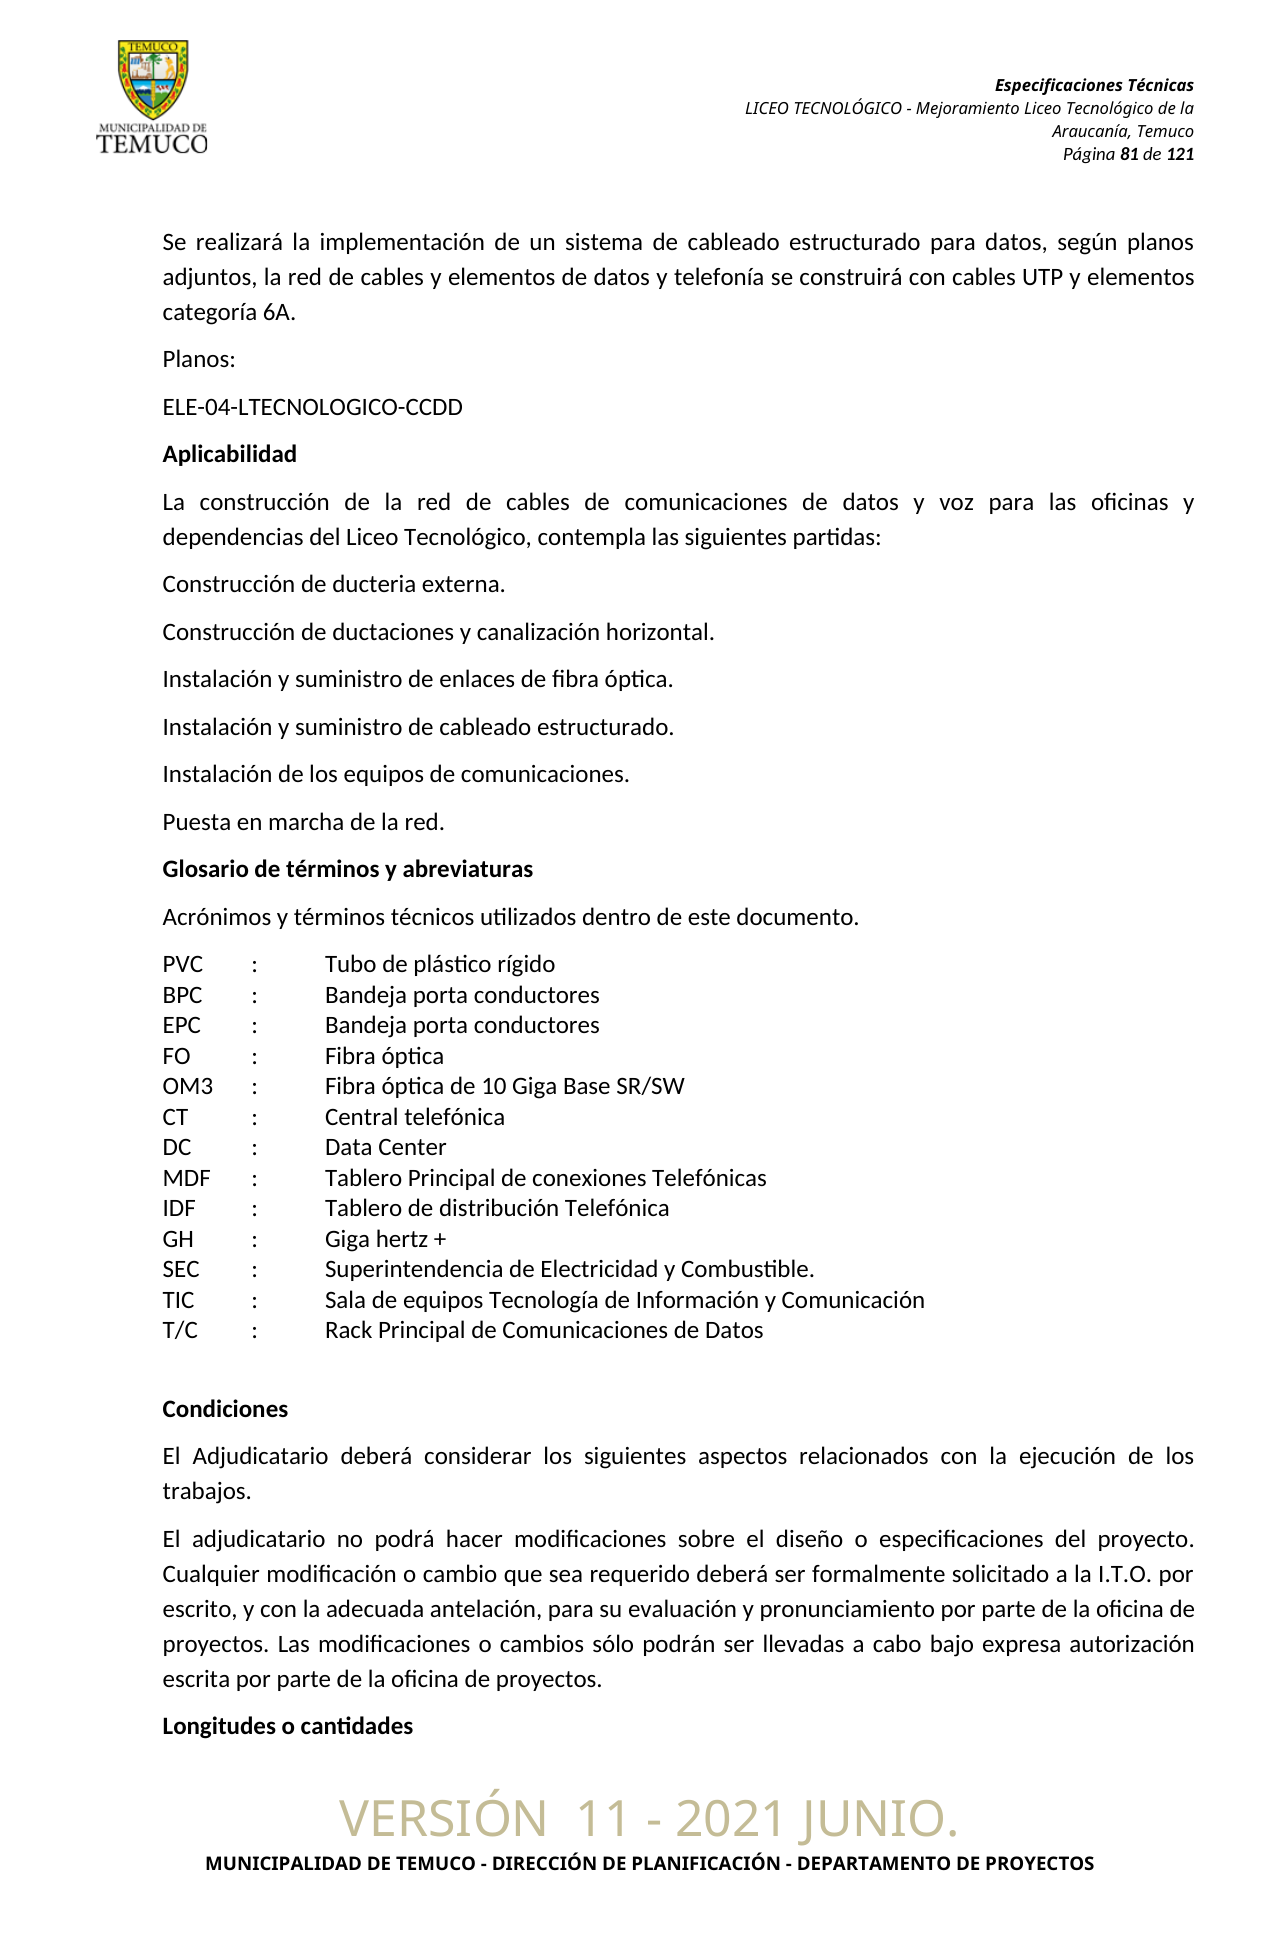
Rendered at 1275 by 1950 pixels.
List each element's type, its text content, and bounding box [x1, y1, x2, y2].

text FO : Fibra óptica [162, 1040, 1196, 1071]
text El Adjudicatario deberá considerar los siguientes aspectos relacionados con la ejecución de los trabajos. [162, 1440, 1196, 1506]
text DC : Data Center [162, 1132, 1196, 1162]
text OM3 : Fibra óptica de 10 Giga Base SR/SW [162, 1071, 1196, 1101]
text Acrónimos y términos técnicos utilizados dentro de este documento. [162, 901, 1196, 931]
text GH : Giga hertz + [162, 1223, 1196, 1254]
text CT : Central telefónica [162, 1101, 1196, 1132]
text IDF : Tablero de distribución Telefónica [162, 1193, 1196, 1223]
text Glosario de términos y abreviaturas [162, 853, 1196, 884]
text BPC : Bandeja porta conductores [162, 979, 1196, 1009]
text Condiciones [162, 1393, 1196, 1423]
text Planos: [162, 343, 1196, 374]
text EPC : Bandeja porta conductores [162, 1009, 1196, 1040]
text Se realizará la implementación de un sistema de cableado estructurado para datos, según planos adjuntos, la red de cables y elementos de datos y telefonía se construirá con cables UTP y elementos categoría 6A. [162, 226, 1196, 326]
text MDF : Tablero Principal de conexiones Telefónicas [162, 1162, 1196, 1193]
text El adjudicatario no podrá hacer modificaciones sobre el diseño o especificaciones del proyecto. Cualquier modificación o cambio que sea requerido deberá ser formalmente solicitado a la I.T.O. por escrito, y con la adecuada antelación, para su evaluación y pronunciamiento por parte de la oficina de proyectos. Las modificaciones o cambios sólo podrán ser llevadas a cabo bajo expresa autorización escrita por parte de la oficina de proyectos. [162, 1523, 1196, 1693]
text Aplicabilidad [162, 438, 1196, 469]
text PVC : Tubo de plástico rígido [162, 948, 1196, 979]
text Construcción de ducteria externa. [162, 568, 1196, 599]
text La construcción de la red de cables de comunicaciones de datos y voz para las oficinas y dependencias del Liceo Tecnológico, contempla las siguientes partidas: [162, 486, 1196, 551]
text T/C : Rack Principal de Comunicaciones de Datos [162, 1315, 1196, 1345]
text Longitudes o cantidades [162, 1710, 1196, 1741]
text ELE-04-LTECNOLOGICO-CCDD [162, 391, 1196, 421]
text Construcción de ductaciones y canalización horizontal. [162, 616, 1196, 646]
text Puesta en marcha de la red. [162, 806, 1196, 836]
text TIC : Sala de equipos Tecnología de Información y Comunicación [162, 1284, 1196, 1315]
text Instalación de los equipos de comunicaciones. [162, 758, 1196, 789]
picture [94, 38, 207, 157]
text Instalación y suministro de enlaces de fibra óptica. [162, 663, 1196, 694]
text SEC : Superintendencia de Electricidad y Combustible. [162, 1254, 1196, 1284]
text Instalación y suministro de cableado estructurado. [162, 711, 1196, 741]
